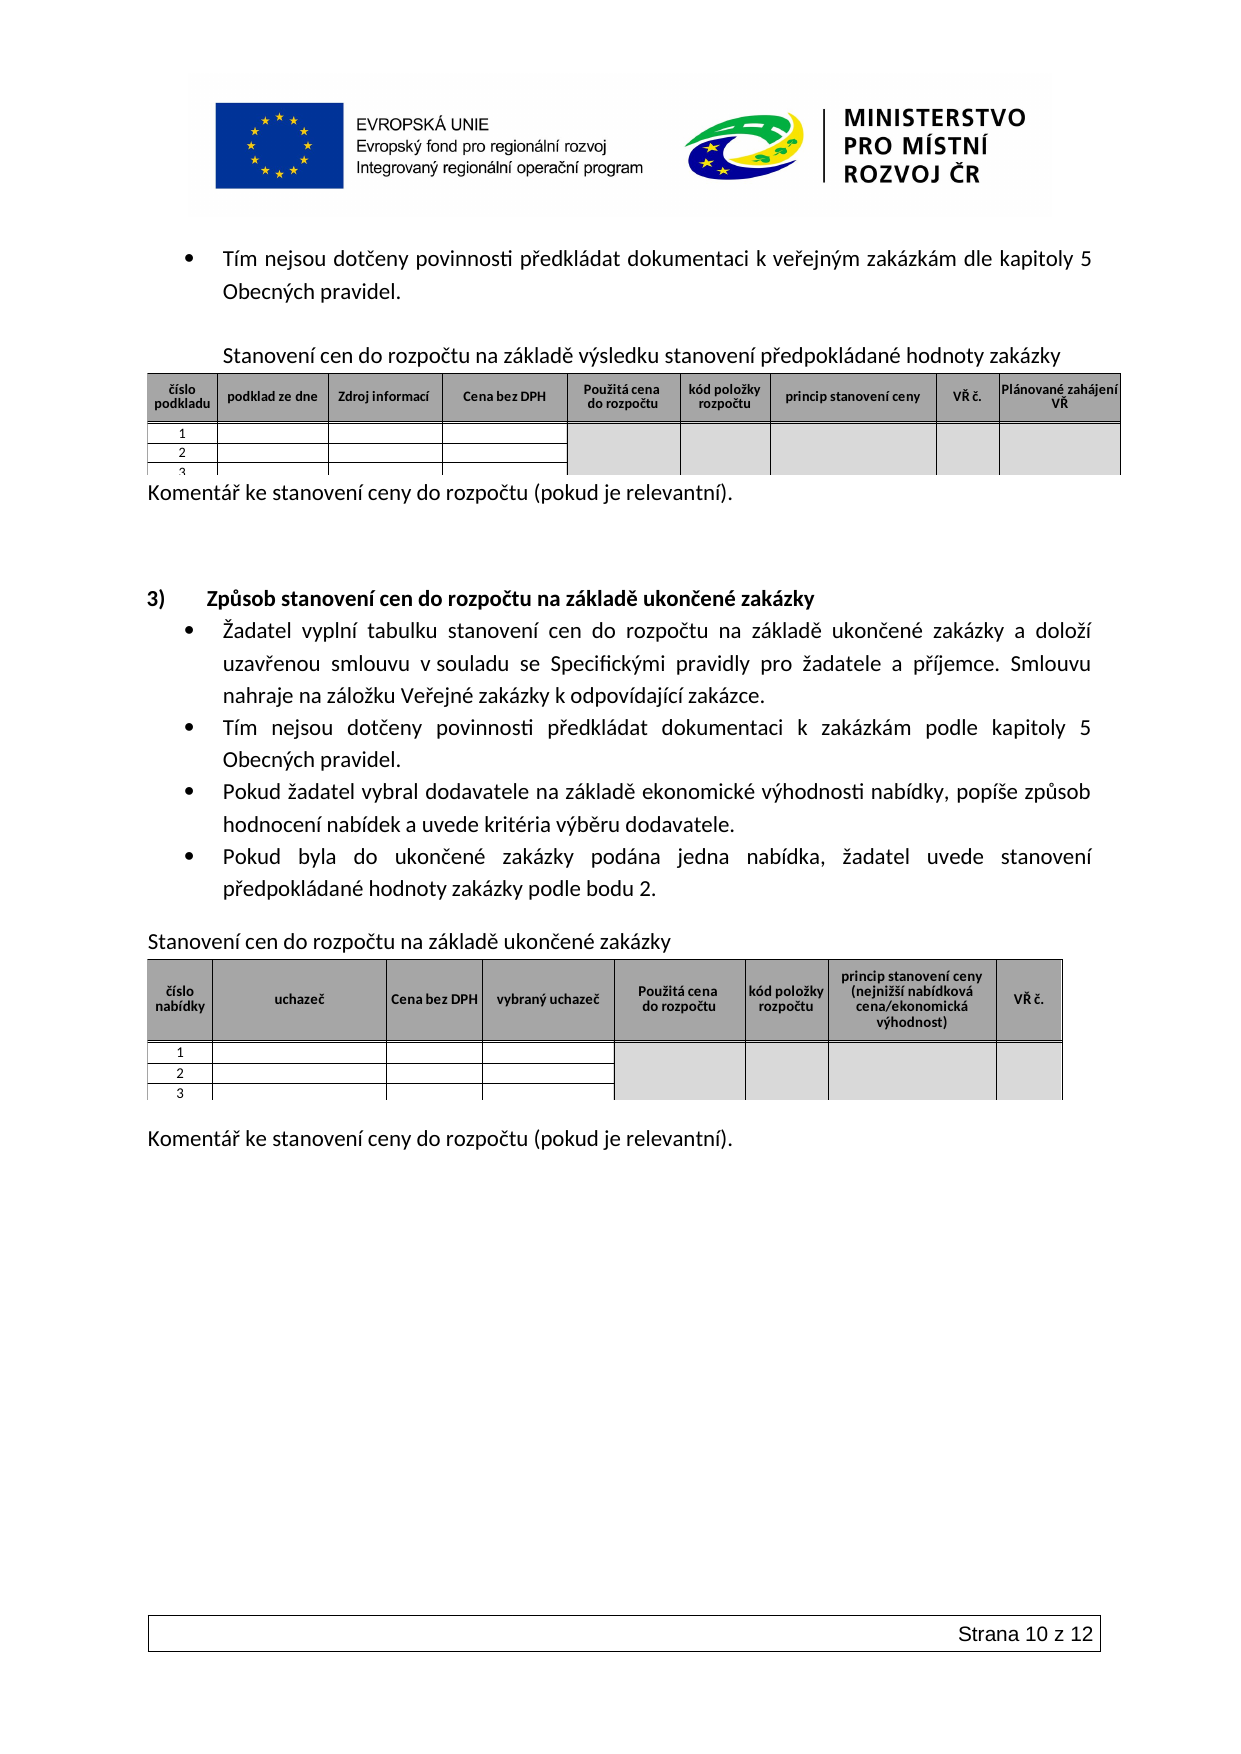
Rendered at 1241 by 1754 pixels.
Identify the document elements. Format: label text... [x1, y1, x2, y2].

list Žadatel vyplní tabulku stanovení cen do rozpočtu na základě ukončené zakázky a doloží uzavřenou smlouvu v souladu se Specifickými pravidly pro žadatele a příjemce. Smlouvu nahraje na záložku Veřejné zakázky k odpovídající zakázce. [185, 617, 1093, 709]
list Tím nejsou dotčeny povinnosti předkládat dokumentaci k veřejným zakázkám dle kapitoly 5 Obecných pravidel. [185, 244, 1093, 305]
list Tím nejsou dotčeny povinnosti předkládat dokumentaci k zakázkám podle kapitoly 5 Obecných pravidel. [185, 713, 1093, 773]
picture [187, 73, 1053, 217]
text Stanovení cen do rozpočtu na základě ukončené zakázky [148, 927, 1093, 1099]
list Pokud byla do ukončené zakázky podána jedna nabídka, žadatel uvede stanovení předpokládané hodnoty zakázky podle bodu 2. [185, 842, 1093, 902]
text Komentář ke stanovení ceny do rozpočtu (pokud je relevantní). [148, 1124, 1093, 1153]
list Komentář ke stanovení ceny do rozpočtu (pokud je relevantní). [148, 478, 1093, 506]
list Způsob stanovení cen do rozpočtu na základě ukončené zakázky [146, 584, 1093, 612]
list Stanovení cen do rozpočtu na základě výsledku stanovení předpokládané hodnoty zakázky [223, 341, 1093, 369]
list Pokud žadatel vybral dodavatele na základě ekonomické výhodnosti nabídky, popíše způsob hodnocení nabídek a uvede kritéria výběru dodavatele. [185, 777, 1093, 838]
